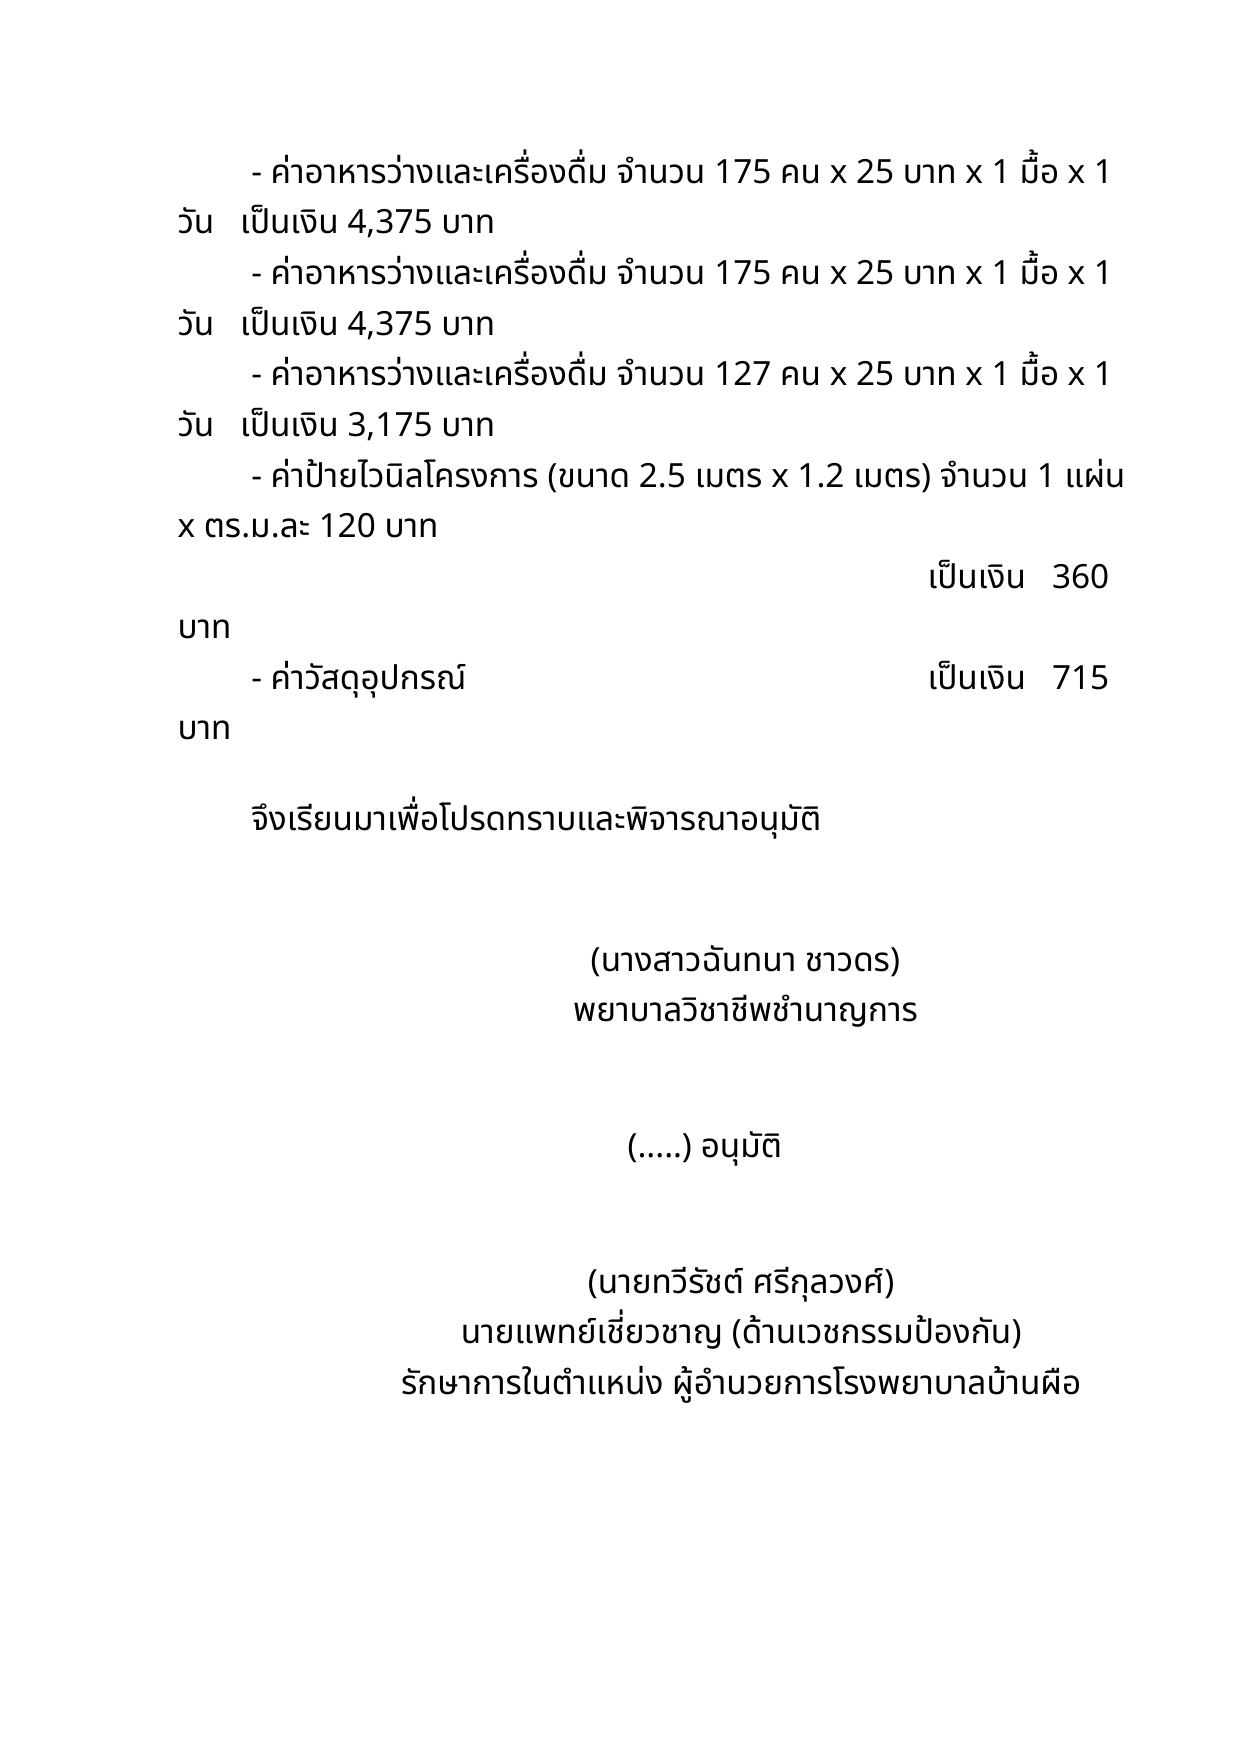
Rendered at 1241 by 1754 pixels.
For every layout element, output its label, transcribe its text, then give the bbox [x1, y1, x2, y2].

text จึงเรียนมาเพื่อโปรดทราบและพิจารณาอนุมัติ [177, 794, 1149, 845]
text รักษาการในตำแหน่ง ผู้อำนวยการโรงพยาบาลบ้านผือ [250, 1359, 1157, 1409]
text - ค่าอาหารว่างและเครื่องดื่ม จำนวน 127 คน x 25 บาท x 1 มื้อ x 1 วัน เป็นเงิน 3,175 บาท [177, 350, 1149, 451]
text - ค่าป้ายไวนิลโครงการ (ขนาด 2.5 เมตร x 1.2 เมตร) จำนวน 1 แผ่น x ตร.ม.ละ 120 บาท [177, 451, 1149, 553]
text - ค่าอาหารว่างและเครื่องดื่ม จำนวน 175 คน x 25 บาท x 1 มื้อ x 1 วัน เป็นเงิน 4,375 บาท [177, 249, 1149, 350]
text - ค่าอาหารว่างและเครื่องดื่ม จำนวน 175 คน x 25 บาท x 1 มื้อ x 1 วัน เป็นเงิน 4,375 บาท [177, 148, 1149, 249]
text นายแพทย์เชี่ยวชาญ (ด้านเวชกรรมป้องกัน) [250, 1308, 1157, 1359]
text (.....) อนุมัติ [177, 1122, 1122, 1172]
text - ค่าวัสดุอุปกรณ์ เป็นเงิน 715 บาท [177, 654, 1149, 755]
text พยาบาลวิชาชีพชำนาญการ [250, 986, 1157, 1037]
text (นางสาวฉันทนา ชาวดร) [250, 936, 1157, 986]
text เป็นเงิน 360 บาท [177, 553, 1149, 654]
text (นายทวีรัชต์ ศรีกุลวงศ์) [250, 1258, 1157, 1308]
